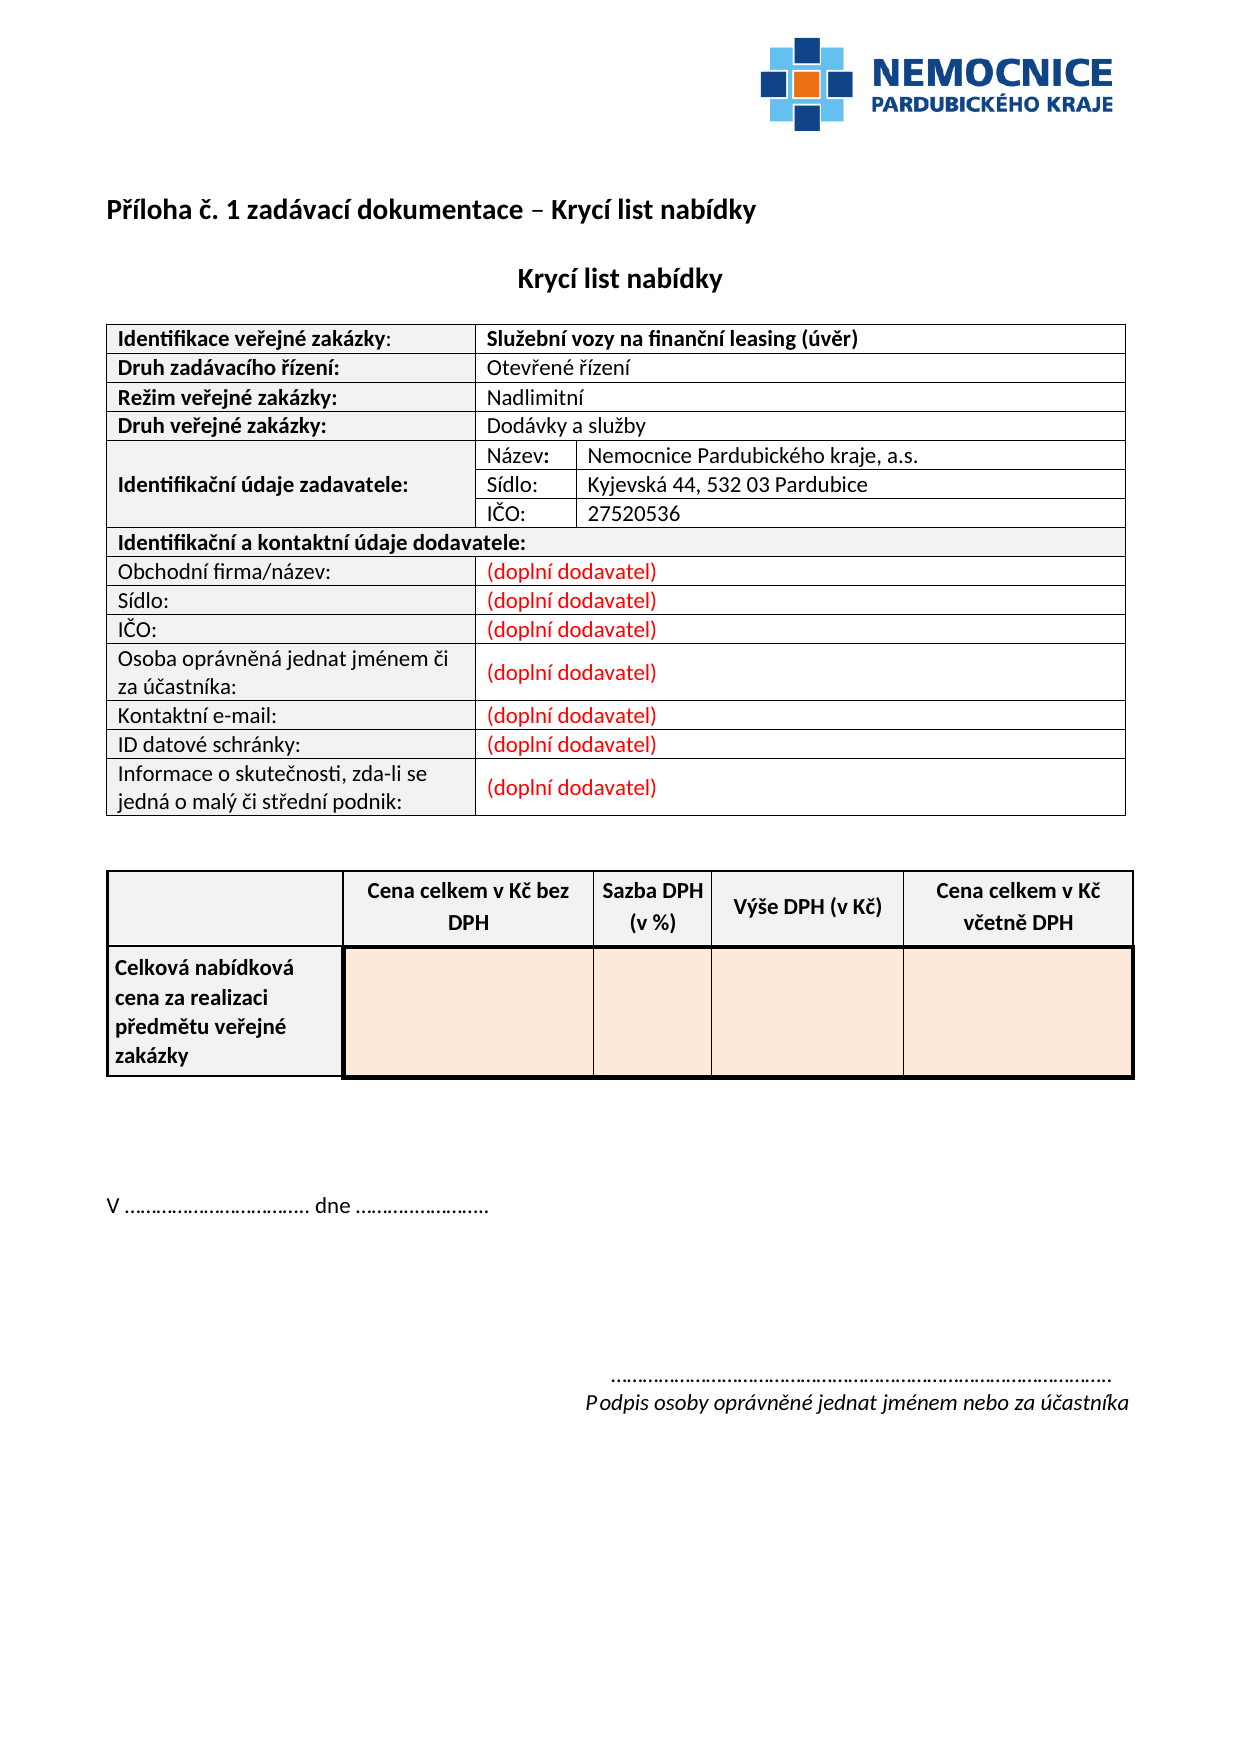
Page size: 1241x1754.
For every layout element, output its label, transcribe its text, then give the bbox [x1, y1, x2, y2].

text Příloha č. 1 zadávací dokumentace – Krycí list nabídky [106, 191, 1134, 227]
table_cell IČO: [476, 499, 576, 527]
text Krycí list nabídky [106, 260, 1134, 295]
table_cell Režim veřejné zakázky: [107, 383, 475, 411]
table_cell Identifikační a kontaktní údaje dodavatele: [107, 528, 1125, 556]
table_cell Celková nabídková cena za realizaci předmětu veřejné zakázky [109, 947, 341, 1075]
table_cell Identifikační údaje zadavatele: [107, 441, 475, 527]
table_cell Sídlo: [107, 586, 475, 614]
table_cell Druh veřejné zakázky: [107, 412, 475, 440]
table_header Výše DPH (v Kč) [712, 872, 903, 944]
table_cell Název: [476, 441, 576, 469]
table_cell [346, 949, 593, 1075]
text Podpis osoby oprávněné jednat jménem nebo za účastníka [106, 1388, 1134, 1416]
table_cell (doplní dodavatel) [476, 586, 1125, 614]
table_cell (doplní dodavatel) [476, 644, 1125, 700]
table_cell (doplní dodavatel) [476, 730, 1125, 758]
table_cell (doplní dodavatel) [476, 701, 1125, 729]
table_cell Nadlimitní [476, 383, 1125, 411]
table_cell (doplní dodavatel) [476, 615, 1125, 643]
table_cell Obchodní firma/název: [107, 557, 475, 585]
table_header Cena celkem v Kč bez DPH [344, 872, 593, 944]
table_header Cena celkem v Kč včetně DPH [904, 872, 1132, 944]
table_cell (doplní dodavatel) [476, 759, 1125, 815]
table_cell Nemocnice Pardubického kraje, a.s. [577, 441, 1125, 469]
table_header Služební vozy na finanční leasing (úvěr) [476, 325, 1125, 352]
table_cell ID datové schránky: [107, 730, 475, 758]
table_header Sazba DPH (v %) [594, 872, 711, 944]
table_cell [904, 949, 1131, 1075]
table_cell 27520536 [577, 499, 1125, 527]
picture [759, 37, 1113, 132]
table_cell (doplní dodavatel) [476, 557, 1125, 585]
table_header [109, 872, 342, 944]
table_cell Kontaktní e-mail: [107, 701, 475, 729]
table_cell Dodávky a služby [476, 412, 1125, 440]
text ………………………………………………………………………………….. [106, 1360, 1134, 1388]
table_cell [712, 949, 903, 1075]
table_header Identifikace veřejné zakázky: [107, 325, 475, 352]
table_cell Kyjevská 44, 532 03 Pardubice [577, 470, 1125, 498]
table_cell Otevřené řízení [476, 354, 1125, 382]
text V …………………………….. dne ………..………….. [106, 1192, 1134, 1220]
table_cell [594, 949, 711, 1075]
table_cell Sídlo: [476, 470, 576, 498]
table_cell Druh zadávacího řízení: [107, 354, 475, 382]
table_cell IČO: [107, 615, 475, 643]
table_cell Osoba oprávněná jednat jménem či za účastníka: [107, 644, 475, 700]
table_cell Informace o skutečnosti, zda-li se jedná o malý či střední podnik: [107, 759, 475, 815]
